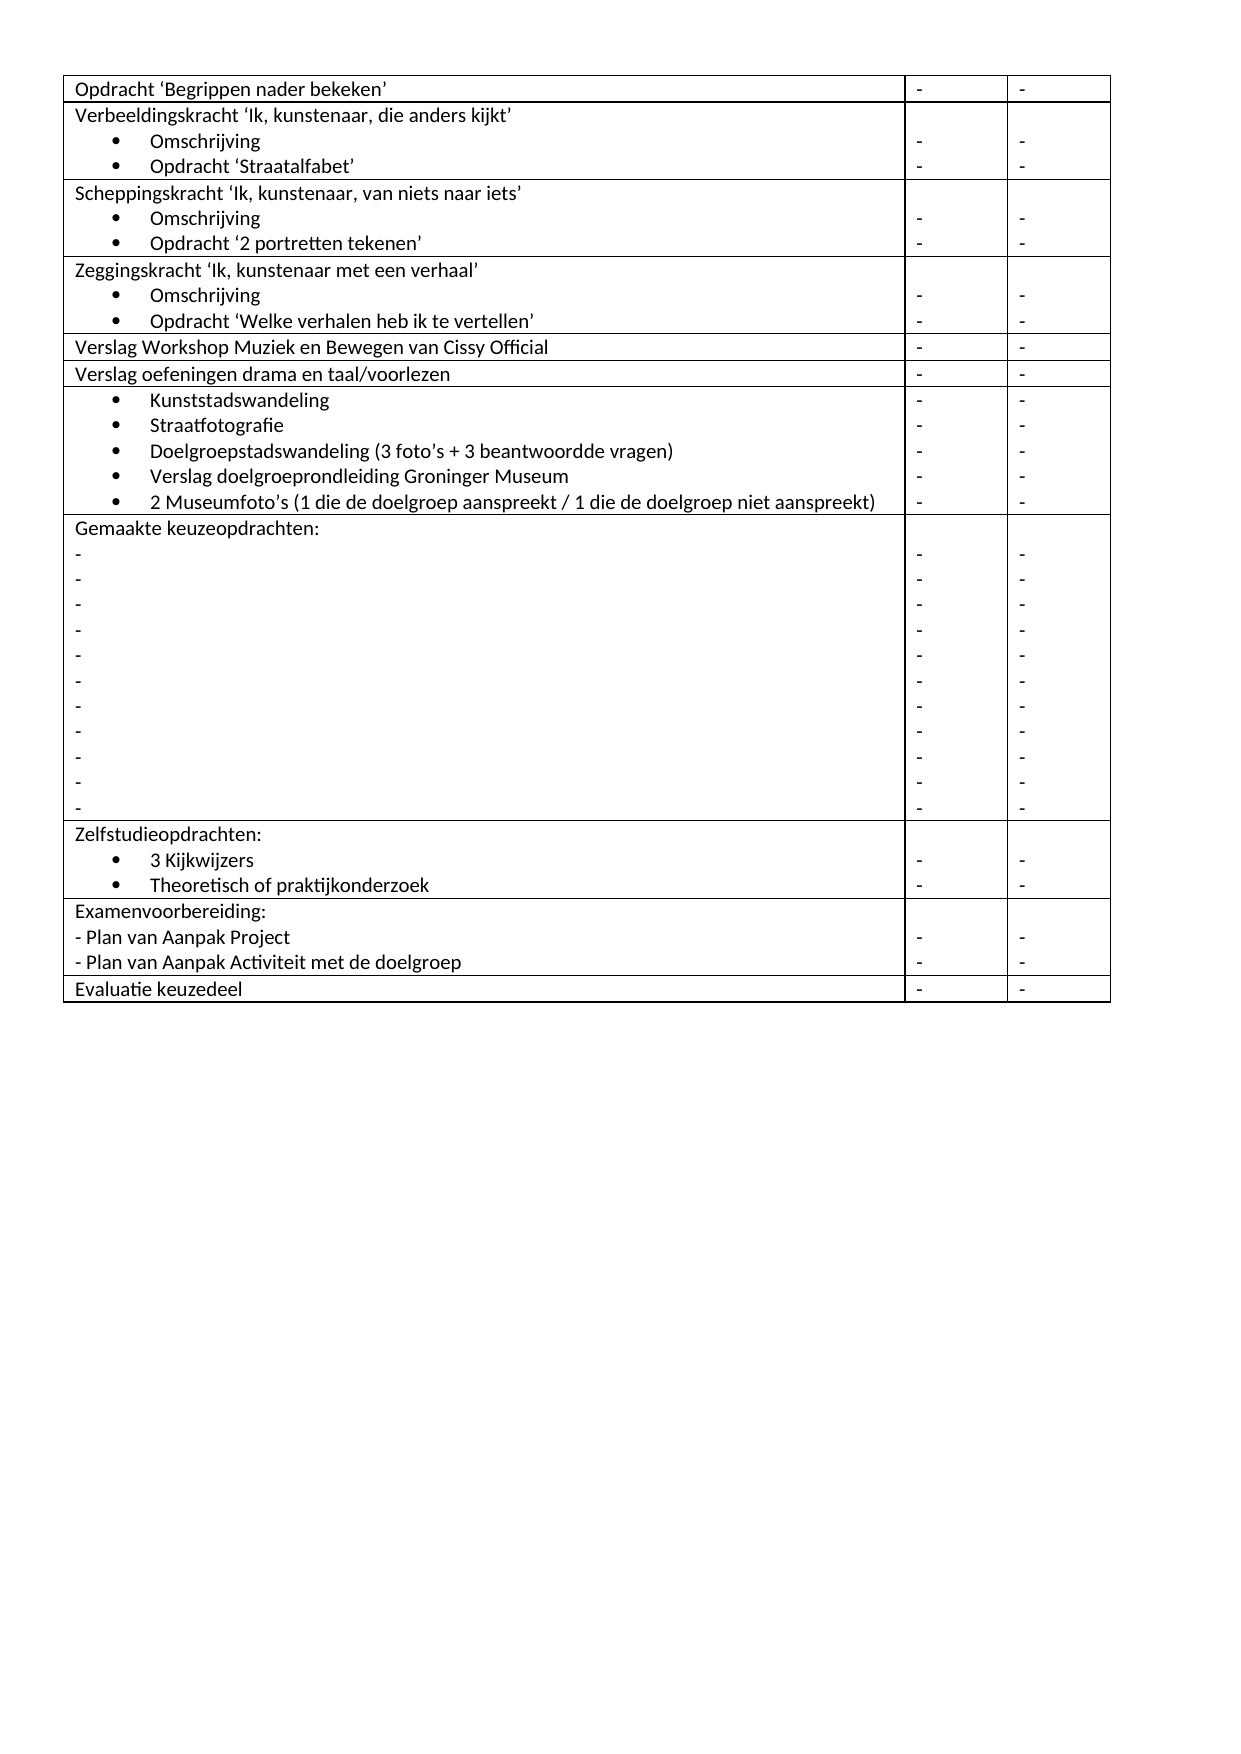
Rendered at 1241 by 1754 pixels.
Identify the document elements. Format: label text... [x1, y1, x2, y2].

table_cell - - [906, 821, 1007, 898]
table_cell - - - [906, 76, 1007, 101]
table_cell Scheppingskracht ‘Ik, kunstenaar, van niets naar iets’ Omschrijving Opdracht ‘2 portretten tekenen’ [64, 180, 904, 256]
table_cell - [906, 334, 1007, 360]
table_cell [64, 76, 904, 101]
table_cell Verslag Workshop Muziek en Bewegen van Cissy Official [64, 334, 904, 360]
table_cell - [906, 361, 1007, 386]
table_cell - - [1008, 180, 1110, 256]
table_cell - [906, 976, 1007, 1001]
table_cell Verbeeldingskracht ‘Ik, kunstenaar, die anders kijkt’ Omschrijving Opdracht ‘Straatalfabet’ [64, 103, 904, 179]
table_cell Examenvoorbereiding: - Plan van Aanpak Project - Plan van Aanpak Activiteit met de doelgroep [64, 899, 904, 975]
table_cell Verslag oefeningen drama en taal/voorlezen [64, 361, 904, 386]
table_cell - [1008, 334, 1110, 360]
table_cell - - [906, 257, 1007, 333]
table_cell - - - - - [906, 387, 1007, 514]
table_cell Kunststadswandeling Straatfotografie Doelgroepstadswandeling (3 foto’s + 3 beantwoordde vragen) Verslag doelgroeprondleiding Groninger Museum 2 Museumfoto’s (1 die de doelgroep aanspreekt / 1 die de doelgroep niet aanspreekt) [64, 387, 904, 514]
table_cell - - [906, 103, 1007, 179]
table_cell - - - - - - - - - - - [906, 515, 1007, 820]
table_cell - [1008, 976, 1110, 1001]
table_cell - - - - - - - - - - - [1008, 515, 1110, 820]
table_cell Evaluatie keuzedeel [64, 976, 904, 1001]
table_cell - - [906, 899, 1007, 975]
table_cell - - [1008, 821, 1110, 898]
table_cell - - [1008, 103, 1110, 179]
table_cell Gemaakte keuzeopdrachten: - - - - - - - - - - - [64, 515, 904, 820]
table_cell - - [906, 180, 1007, 256]
table_cell - - [1008, 257, 1110, 333]
table_cell Zeggingskracht ‘Ik, kunstenaar met een verhaal’ Omschrijving Opdracht ‘Welke verhalen heb ik te vertellen’ [64, 257, 904, 333]
table_cell - - - [1008, 76, 1110, 101]
table_cell Zelfstudieopdrachten: 3 Kijkwijzers Theoretisch of praktijkonderzoek [64, 821, 904, 898]
table_cell - [1008, 361, 1110, 386]
table_cell - - - - - [1008, 387, 1110, 514]
table_cell - - [1008, 899, 1110, 975]
